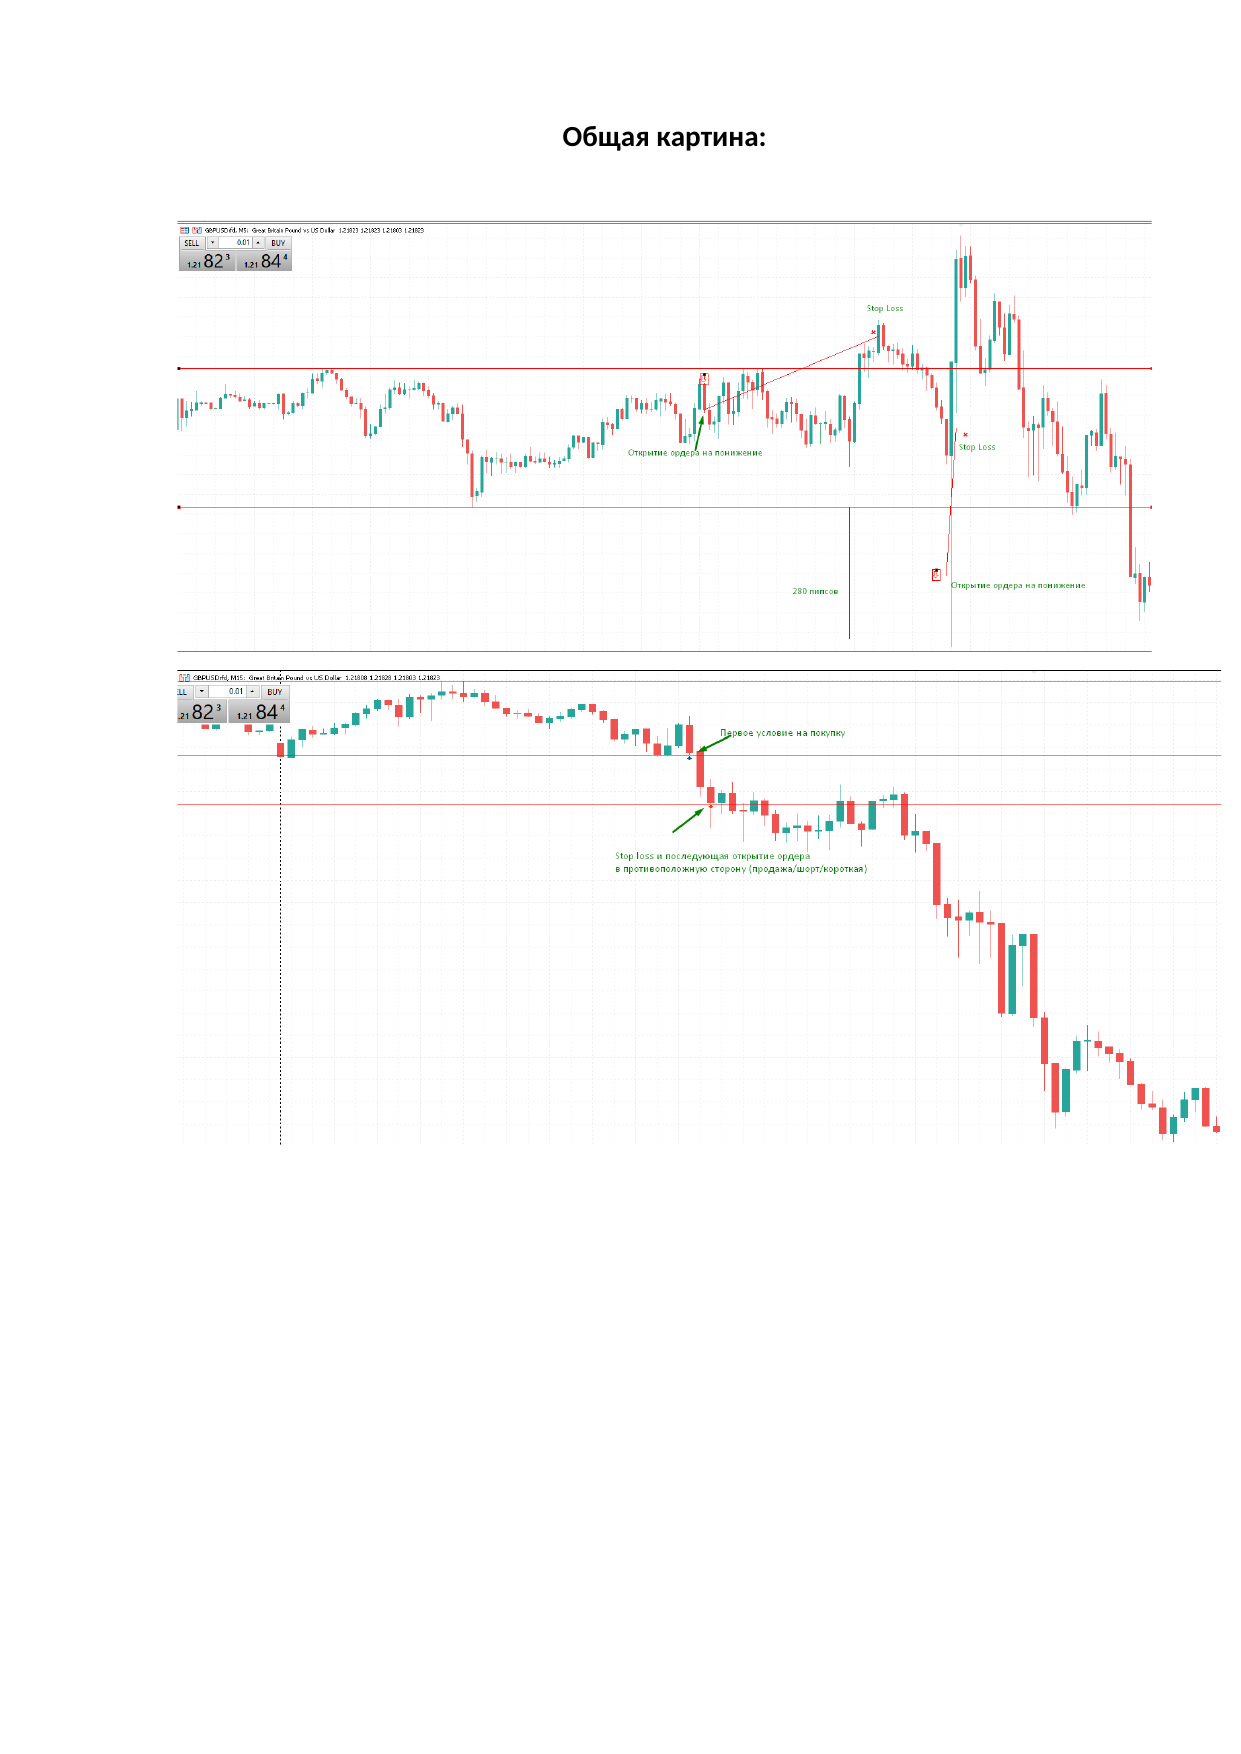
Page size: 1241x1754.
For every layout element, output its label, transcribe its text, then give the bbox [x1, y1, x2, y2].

picture [177, 670, 1222, 1145]
picture [177, 220, 1152, 652]
text Общая картина: [177, 118, 1152, 154]
